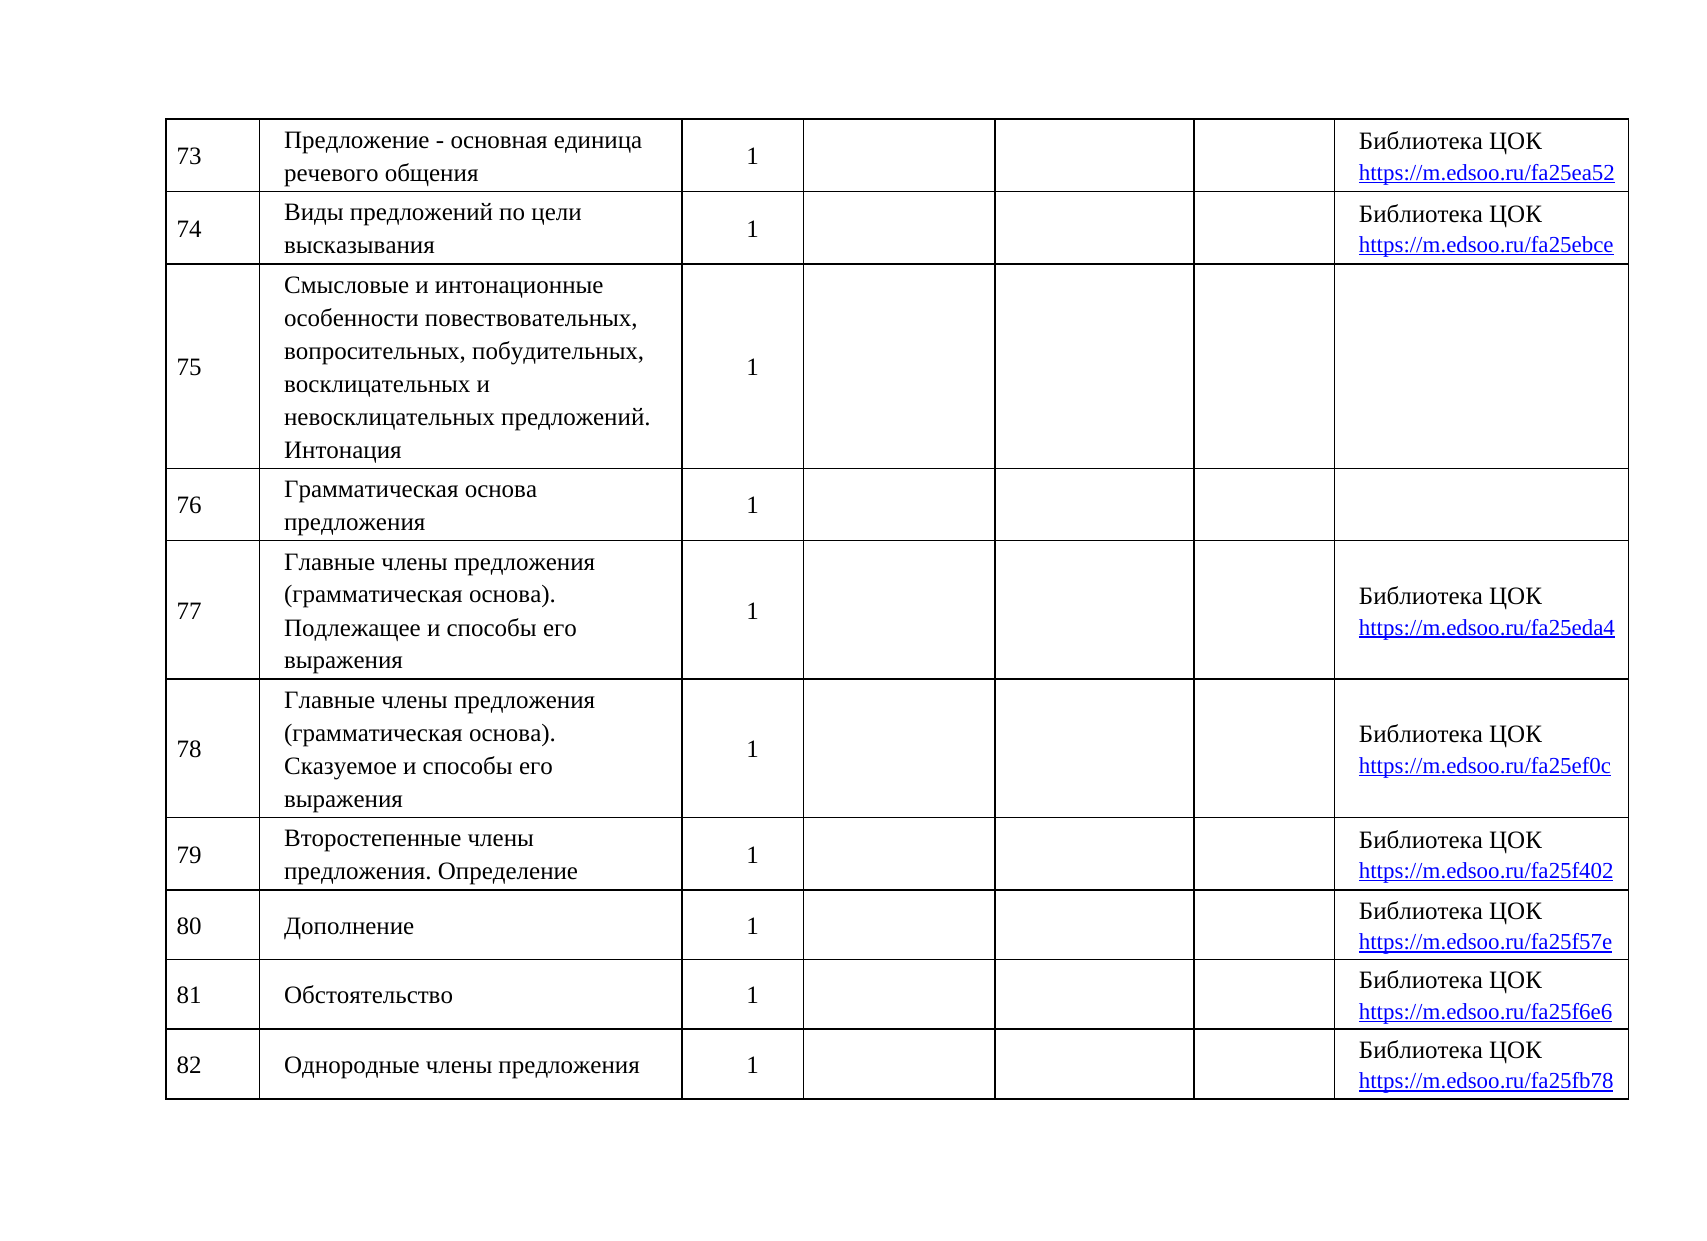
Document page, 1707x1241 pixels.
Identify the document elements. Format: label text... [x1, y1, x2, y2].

table_cell Виды предложений по цели высказывания [260, 192, 681, 263]
table_cell [1335, 265, 1628, 467]
table_cell Второстепенные члены предложения. Определение [260, 818, 681, 889]
table_cell 73 [167, 120, 259, 191]
table_cell 1 [683, 265, 803, 467]
table_cell [996, 891, 1193, 959]
table_cell [1195, 891, 1334, 959]
table_cell [804, 265, 994, 467]
table_cell [1195, 960, 1334, 1028]
table_cell [804, 120, 994, 191]
table_cell 77 [167, 541, 259, 678]
table_cell [1195, 541, 1334, 678]
table_cell Главные члены предложения (грамматическая основа). Сказуемое и способы его выражения [260, 680, 681, 817]
table_cell 1 [683, 680, 803, 817]
table_cell [996, 192, 1193, 263]
table_cell 1 [683, 120, 803, 191]
table_cell Библиотека ЦОК https://m.edsoo.ru/fa25f402 [1335, 818, 1628, 889]
table_cell 1 [683, 541, 803, 678]
table_cell [1195, 680, 1334, 817]
table_cell [1195, 265, 1334, 467]
table_cell 80 [167, 891, 259, 959]
table_cell [1195, 120, 1334, 191]
table_cell 1 [683, 192, 803, 263]
table_cell 75 [167, 265, 259, 467]
table_cell Библиотека ЦОК https://m.edsoo.ru/fa25ebce [1335, 192, 1628, 263]
table_cell 1 [683, 891, 803, 959]
table_cell Библиотека ЦОК https://m.edsoo.ru/fa25fb78 [1335, 1030, 1628, 1098]
table_cell [1195, 818, 1334, 889]
table_cell [1195, 469, 1334, 540]
table_cell [1335, 469, 1628, 540]
table_cell [804, 541, 994, 678]
table_cell 76 [167, 469, 259, 540]
table_cell Библиотека ЦОК https://m.edsoo.ru/fa25ea52 [1335, 120, 1628, 191]
table_cell [804, 891, 994, 959]
table_cell Обстоятельство [260, 960, 681, 1028]
table_cell Библиотека ЦОК https://m.edsoo.ru/fa25f57e [1335, 891, 1628, 959]
table_cell Главные члены предложения (грамматическая основа). Подлежащее и способы его выражения [260, 541, 681, 678]
table_cell Библиотека ЦОК https://m.edsoo.ru/fa25f6e6 [1335, 960, 1628, 1028]
table_cell [996, 265, 1193, 467]
table_cell 74 [167, 192, 259, 263]
table_cell 78 [167, 680, 259, 817]
table_cell Дополнение [260, 891, 681, 959]
table_cell 82 [167, 1030, 259, 1098]
table_cell [996, 469, 1193, 540]
table_cell [996, 680, 1193, 817]
table_cell Библиотека ЦОК https://m.edsoo.ru/fa25eda4 [1335, 541, 1628, 678]
table_cell 1 [683, 1030, 803, 1098]
table_cell [1195, 1030, 1334, 1098]
table_cell [996, 960, 1193, 1028]
table_cell [804, 469, 994, 540]
table_cell [804, 1030, 994, 1098]
table_cell Однородные члены предложения [260, 1030, 681, 1098]
table_cell [804, 680, 994, 817]
table_cell Предложение - основная единица речевого общения [260, 120, 681, 191]
table_cell Смысловые и интонационные особенности повествовательных, вопросительных, побудительных, восклицательных и невосклицательных предложений. Интонация [260, 265, 681, 467]
table_cell [996, 120, 1193, 191]
table_cell 1 [683, 469, 803, 540]
table_cell [996, 818, 1193, 889]
table_cell [804, 192, 994, 263]
table_cell 79 [167, 818, 259, 889]
table_cell 81 [167, 960, 259, 1028]
table_cell [996, 541, 1193, 678]
table_cell 1 [683, 818, 803, 889]
table_cell 1 [683, 960, 803, 1028]
table_cell Грамматическая основа предложения [260, 469, 681, 540]
table_cell [804, 960, 994, 1028]
table_cell [1195, 192, 1334, 263]
table_cell Библиотека ЦОК https://m.edsoo.ru/fa25ef0c [1335, 680, 1628, 817]
table_cell [804, 818, 994, 889]
table_cell [996, 1030, 1193, 1098]
